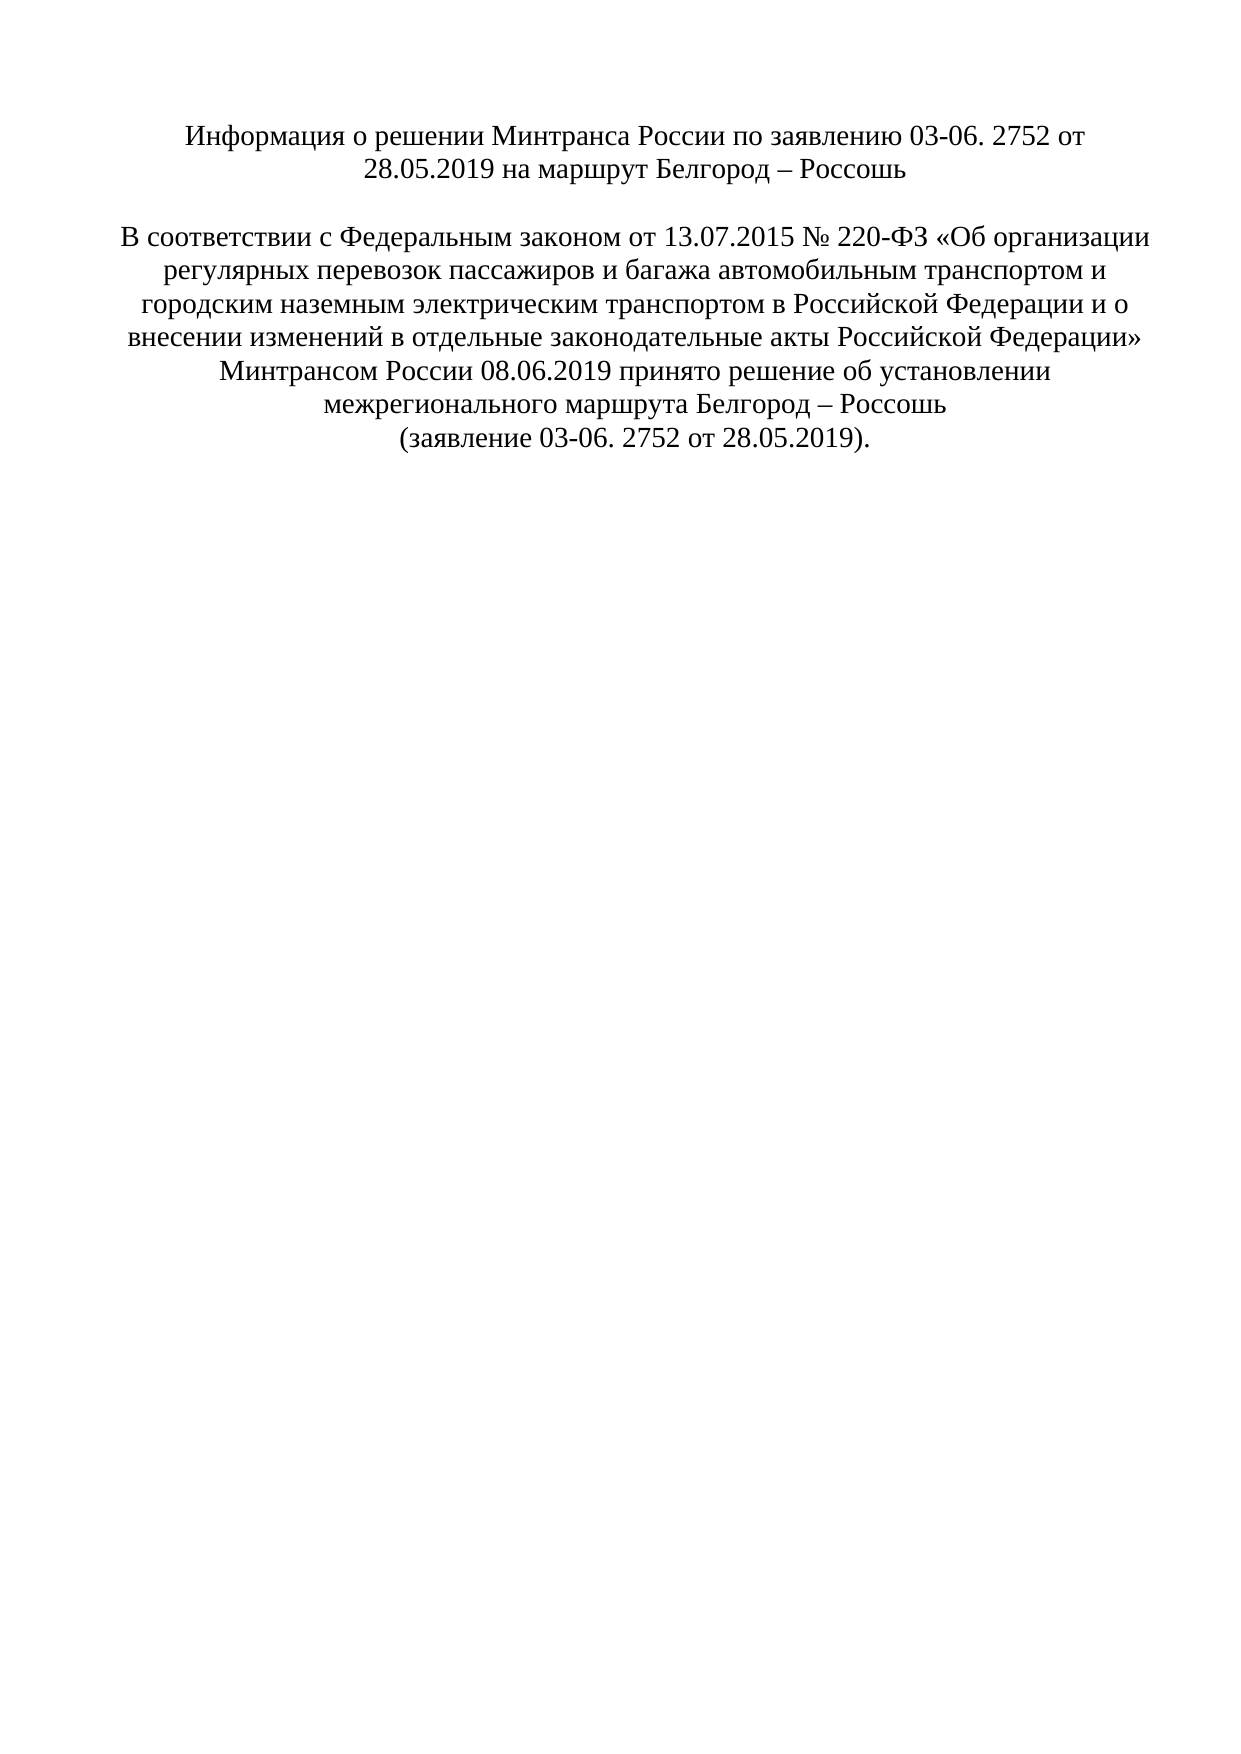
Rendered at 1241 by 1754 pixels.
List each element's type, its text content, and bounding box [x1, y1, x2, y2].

text (заявление 03-06. 2752 от 28.05.2019). [118, 420, 1152, 453]
text Информация о решении Минтранса России по заявлению 03-06. 2752 от 28.05.2019 на маршрут Белгород – Россошь [118, 118, 1152, 185]
text В соответствии с Федеральным законом от 13.07.2015 № 220-ФЗ «Об организации регулярных перевозок пассажиров и багажа автомобильным транспортом и городским наземным электрическим транспортом в Российской Федерации и о внесении изменений в отдельные законодательные акты Российской Федерации» Минтрансом России 08.06.2019 принято решение об установлении межрегионального маршрута Белгород – Россошь [118, 219, 1152, 420]
